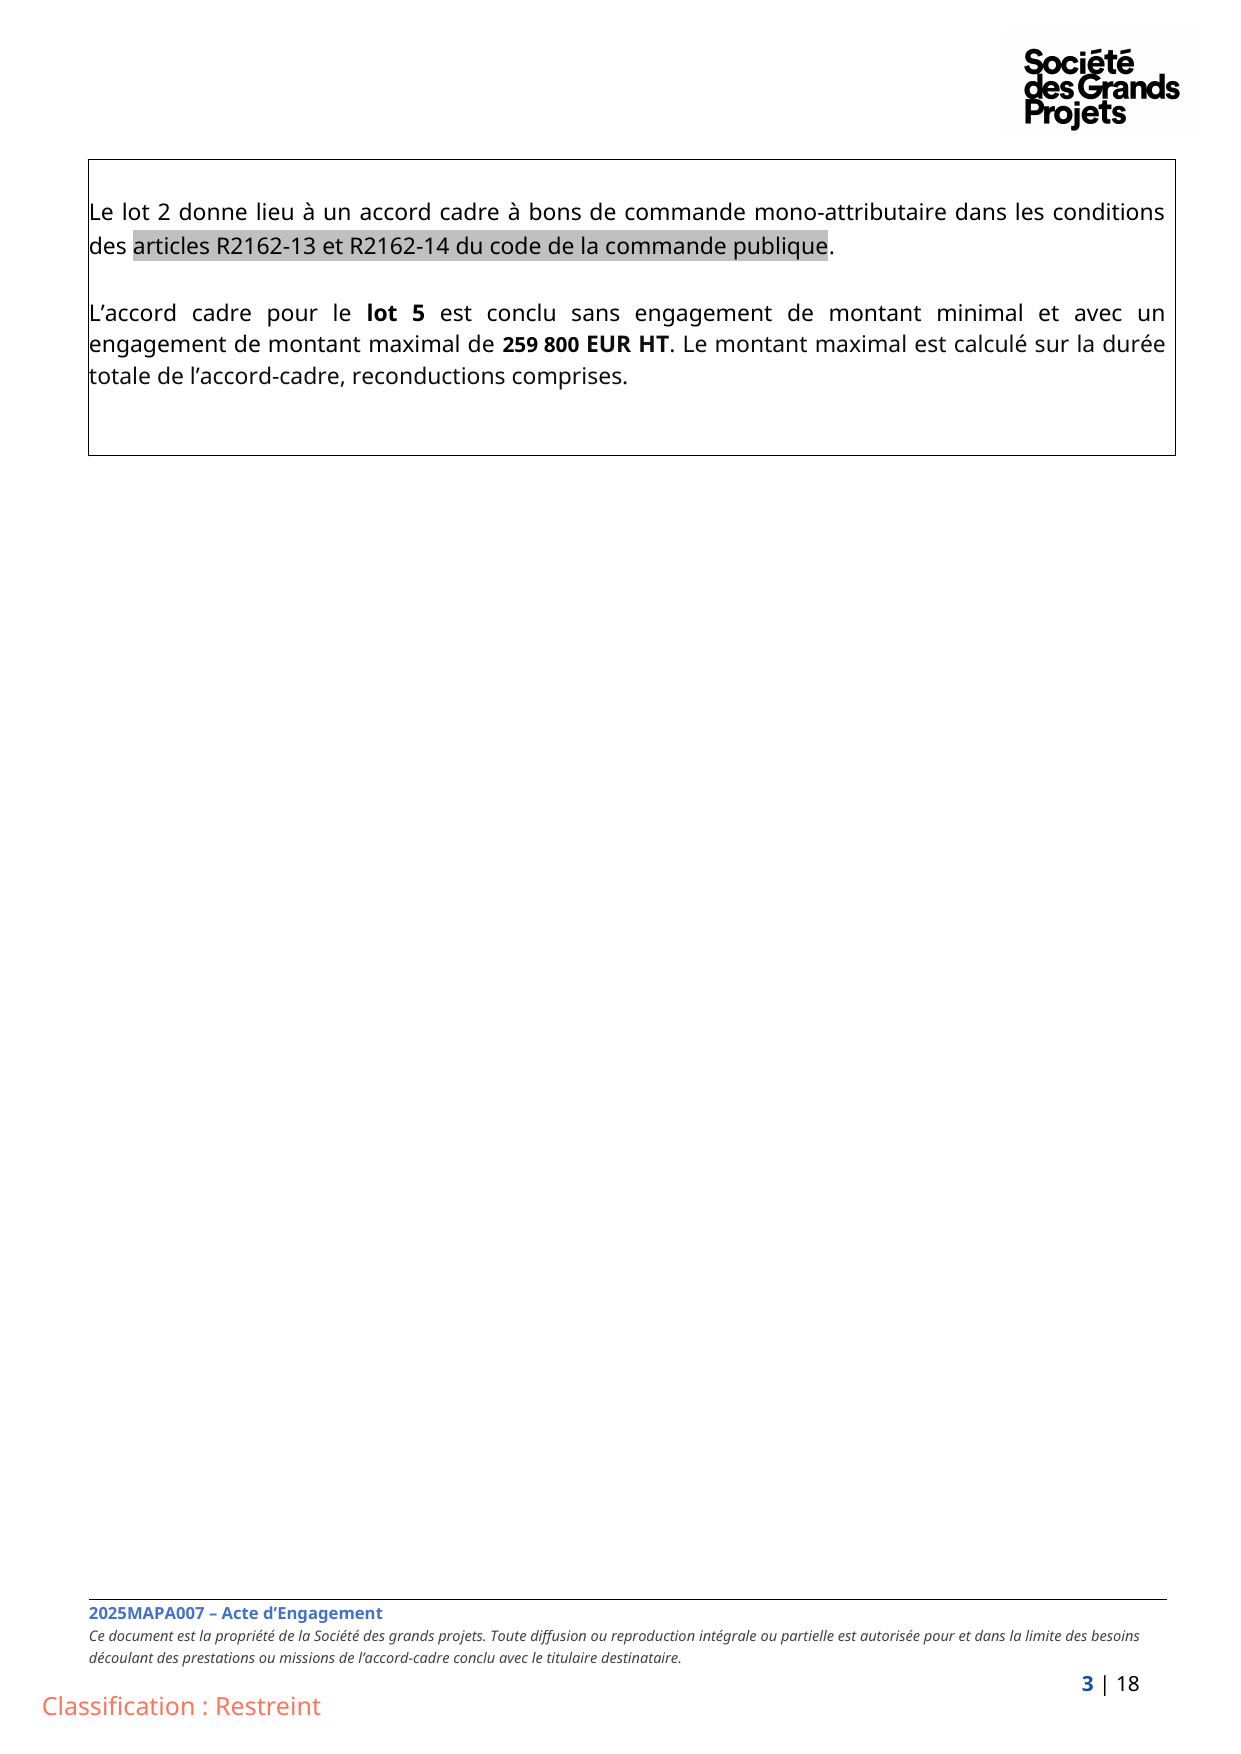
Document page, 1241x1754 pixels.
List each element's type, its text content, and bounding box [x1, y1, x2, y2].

text Le lot 2 donne lieu à un accord cadre à bons de commande mono-attributaire dans les conditions des articles R2162-13 et R2162-14 du code de la commande publique. [89, 193, 1175, 261]
text L’accord cadre pour le lot 5 est conclu sans engagement de montant minimal et avec un engagement de montant maximal de 259 800 EUR HT. Le montant maximal est calculé sur la durée totale de l’accord-cadre, reconductions comprises. [89, 294, 1175, 455]
picture [1001, 27, 1204, 134]
